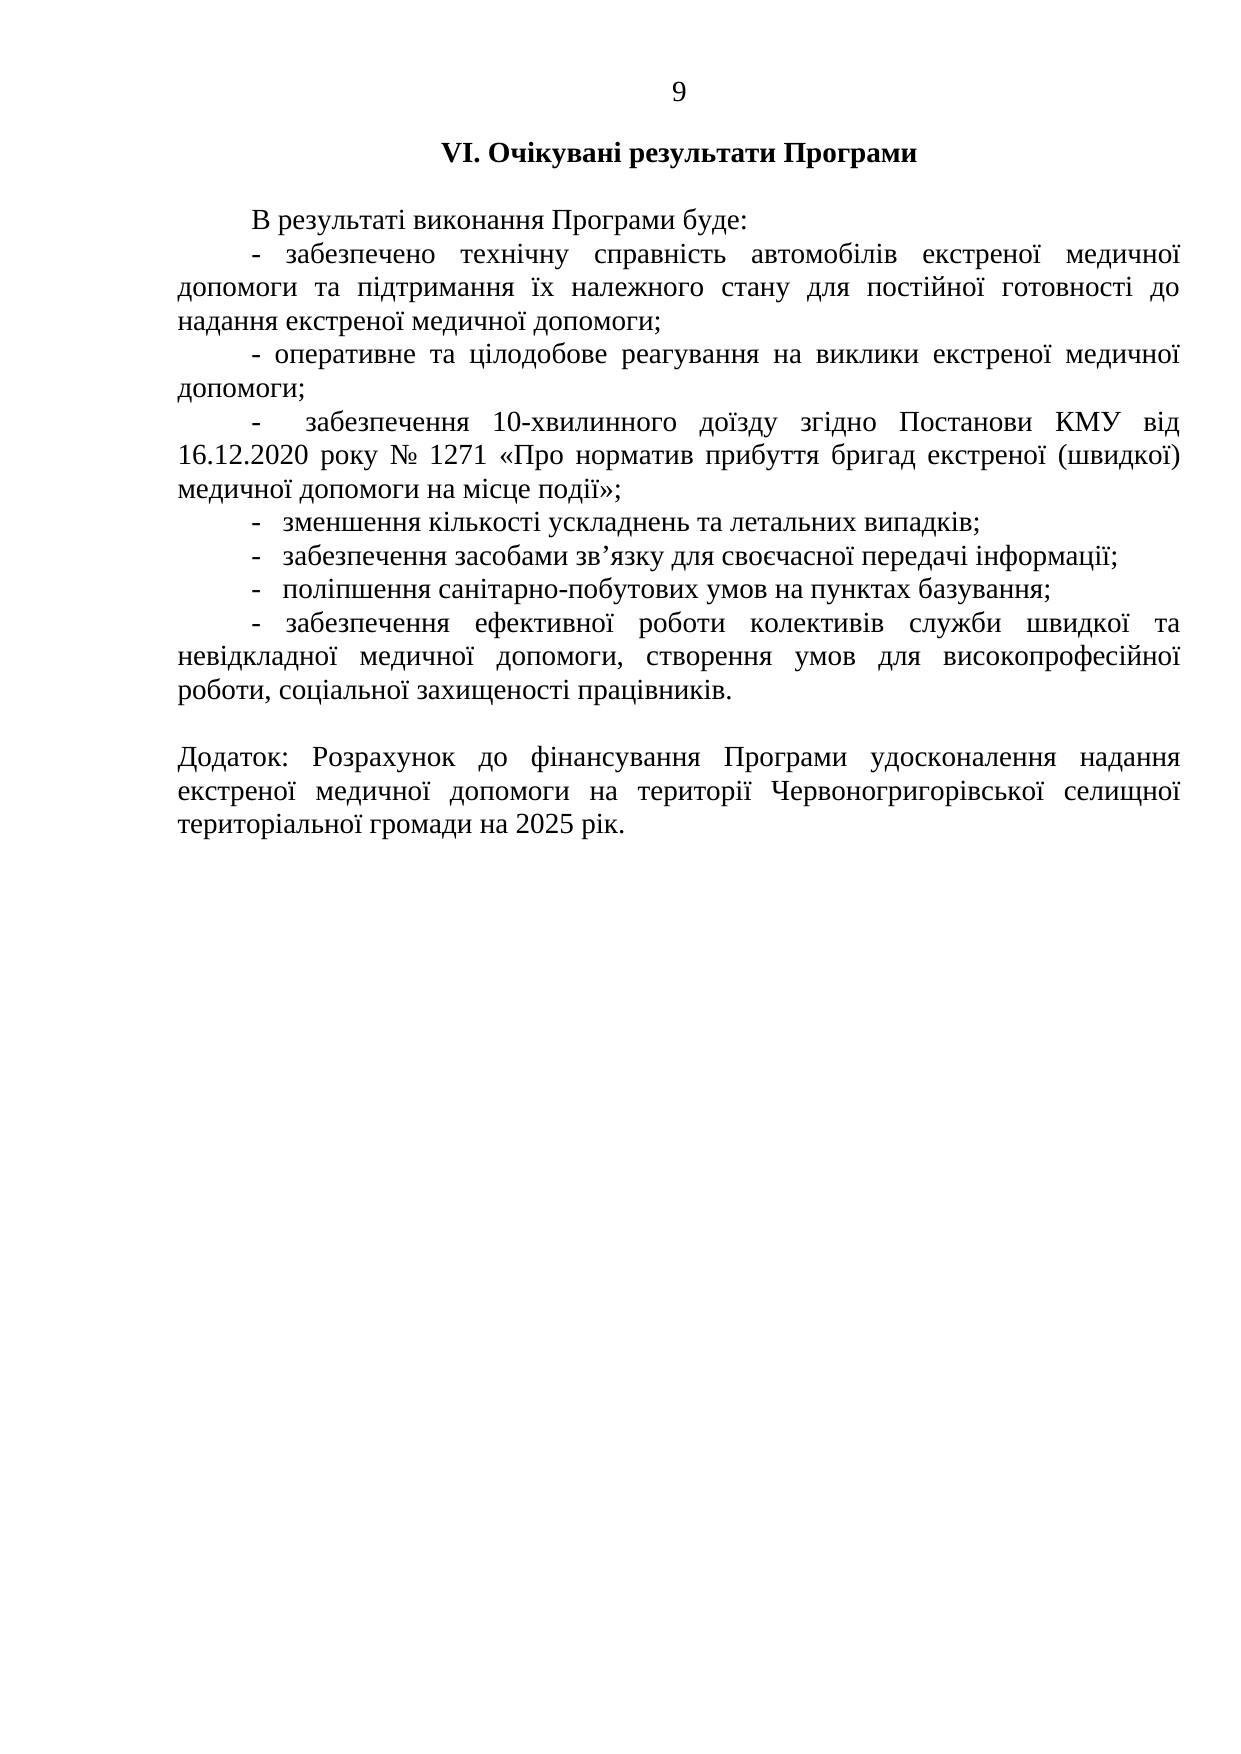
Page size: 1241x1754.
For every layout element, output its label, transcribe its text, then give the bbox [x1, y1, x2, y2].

text - зменшення кількості ускладнень та летальних випадків; [177, 504, 1181, 538]
text - забезпечення ефективної роботи колективів служби швидкої та невідкладної медичної допомоги, створення умов для високопрофесійної роботи, соціальної захищеності працівників. [177, 605, 1181, 706]
text - забезпечення 10-хвилинного доїзду згідно Постанови КМУ від 16.12.2020 року № 1271 «Про норматив прибуття бригад екстреної (швидкої) медичної допомоги на місце події»; [177, 404, 1181, 504]
text VІ. Очікувані результати Програми [177, 135, 1181, 169]
text - забезпечення засобами зв’язку для своєчасної передачі інформації; [177, 538, 1181, 571]
text В результаті виконання Програми буде: [177, 202, 1181, 236]
text - оперативне та цілодобове реагування на виклики екстреної медичної допомоги; [177, 337, 1181, 404]
text - поліпшення санітарно-побутових умов на пунктах базування; [177, 571, 1181, 605]
text Додаток: Розрахунок до фінансування Програми удосконалення надання екстреної медичної допомоги на території Червоногригорівської селищної територіальної громади на 2025 рік. [177, 739, 1181, 840]
text - забезпечено технічну справність автомобілів екстреної медичної допомоги та підтримання їх належного стану для постійної готовності до надання екстреної медичної допомоги; [177, 236, 1181, 337]
